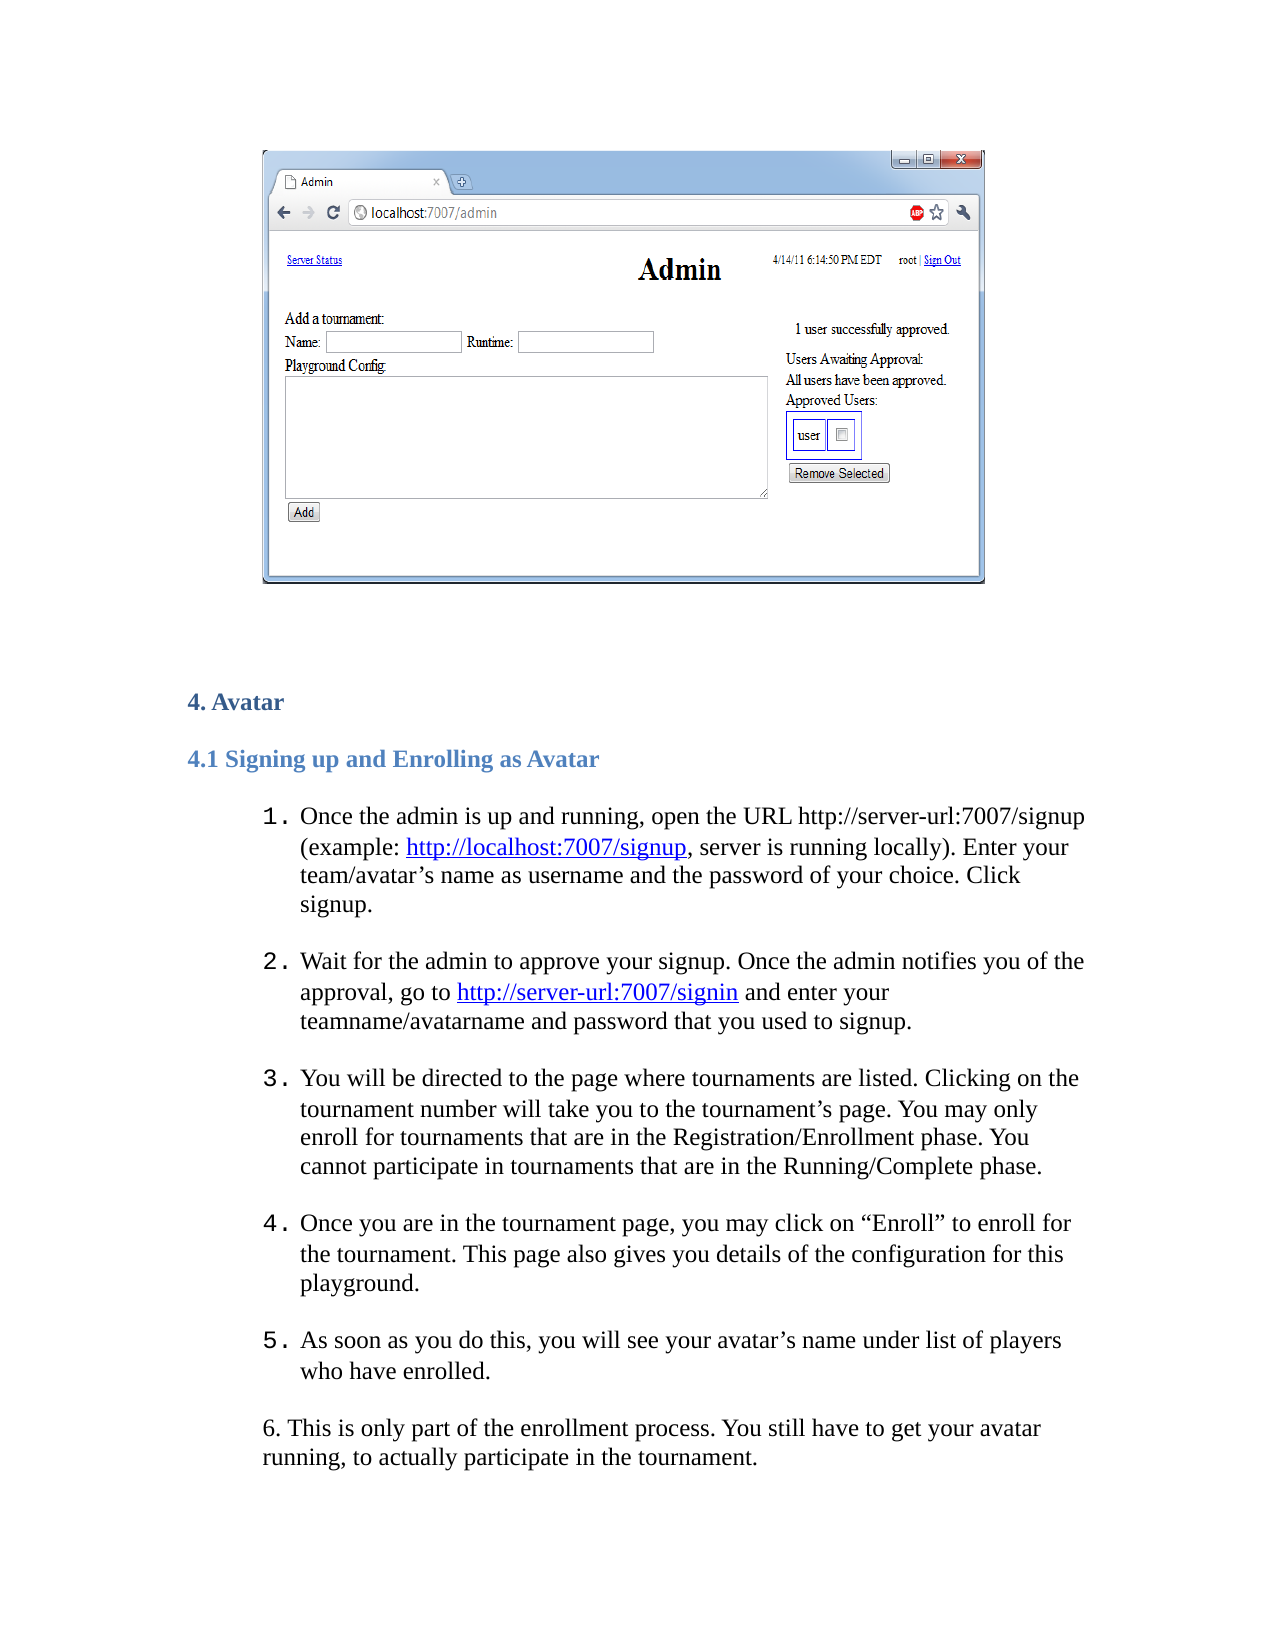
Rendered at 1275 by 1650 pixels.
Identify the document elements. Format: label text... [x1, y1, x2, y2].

subtitle 4. Avatar [187, 687, 1087, 715]
text 6. This is only part of the enrollment process. You still have to get your avatar [187, 1413, 1087, 1442]
list As soon as you do this, you will see your avatar’s name under list of players who have enrolled. [262, 1325, 1087, 1384]
list Once the admin is up and running, open the URL http://server-url:7007/signup (example: http://localhost:7007/signup, server is running locally). Enter your team/avatar’s name as username and the password of your choice. Click signup. [262, 801, 1087, 918]
picture [262, 150, 1100, 584]
list Once you are in the tournament page, you may click on “Enroll” to enroll for the tournament. This page also gives you details of the configuration for this playground. [262, 1208, 1087, 1297]
text running, to actually participate in the tournament. [187, 1442, 1087, 1470]
text 4.1 Signing up and Enrolling as Avatar [187, 744, 1087, 772]
list You will be directed to the page where tournaments are listed. Clicking on the tournament number will take you to the tournament’s page. You may only enroll for tournaments that are in the Registration/Enrollment phase. You cannot participate in tournaments that are in the Running/Complete phase. [262, 1063, 1087, 1180]
list Wait for the admin to approve your signup. Once the admin notifies you of the approval, go to http://server-url:7007/signin and enter your teamname/avatarname and password that you used to signup. [262, 946, 1087, 1034]
